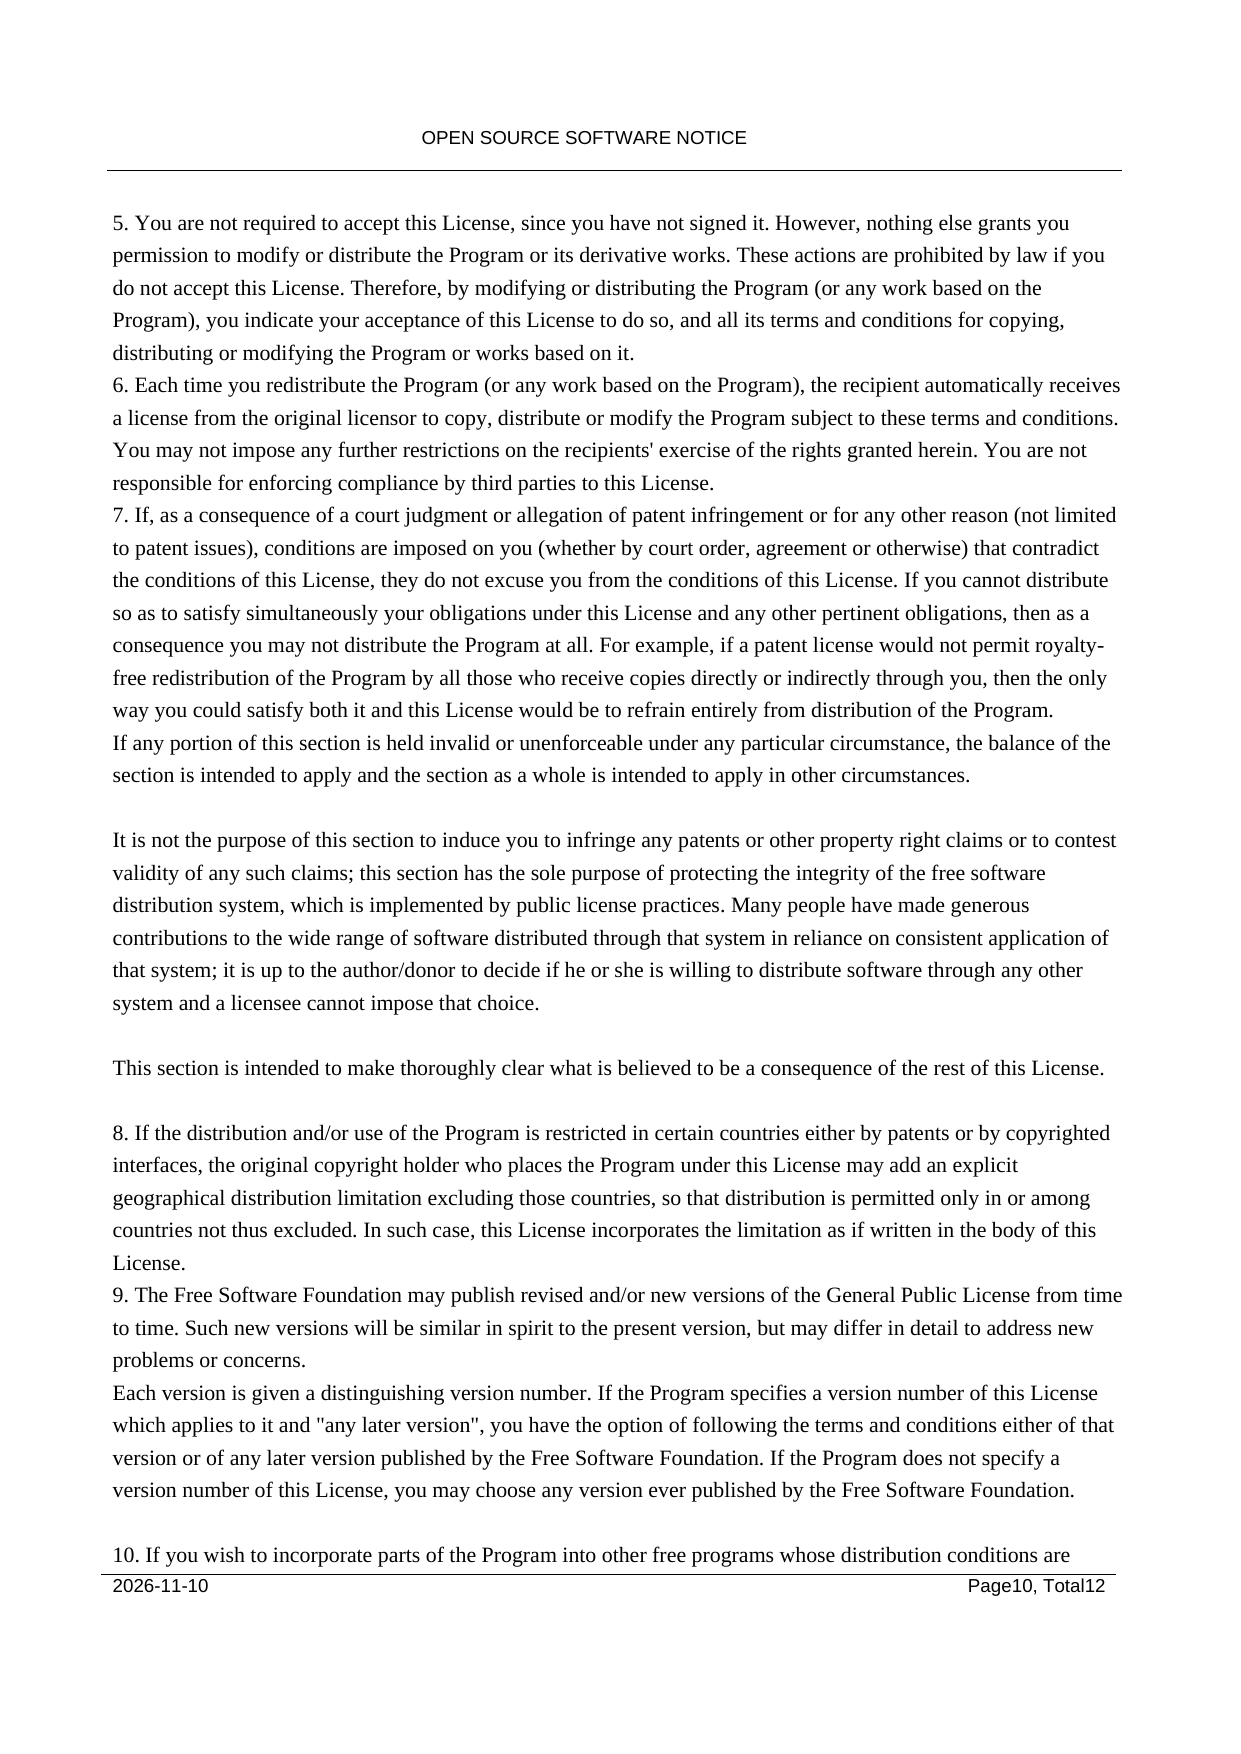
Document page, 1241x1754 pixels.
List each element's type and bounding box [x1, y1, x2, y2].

text [112, 206, 1128, 1571]
